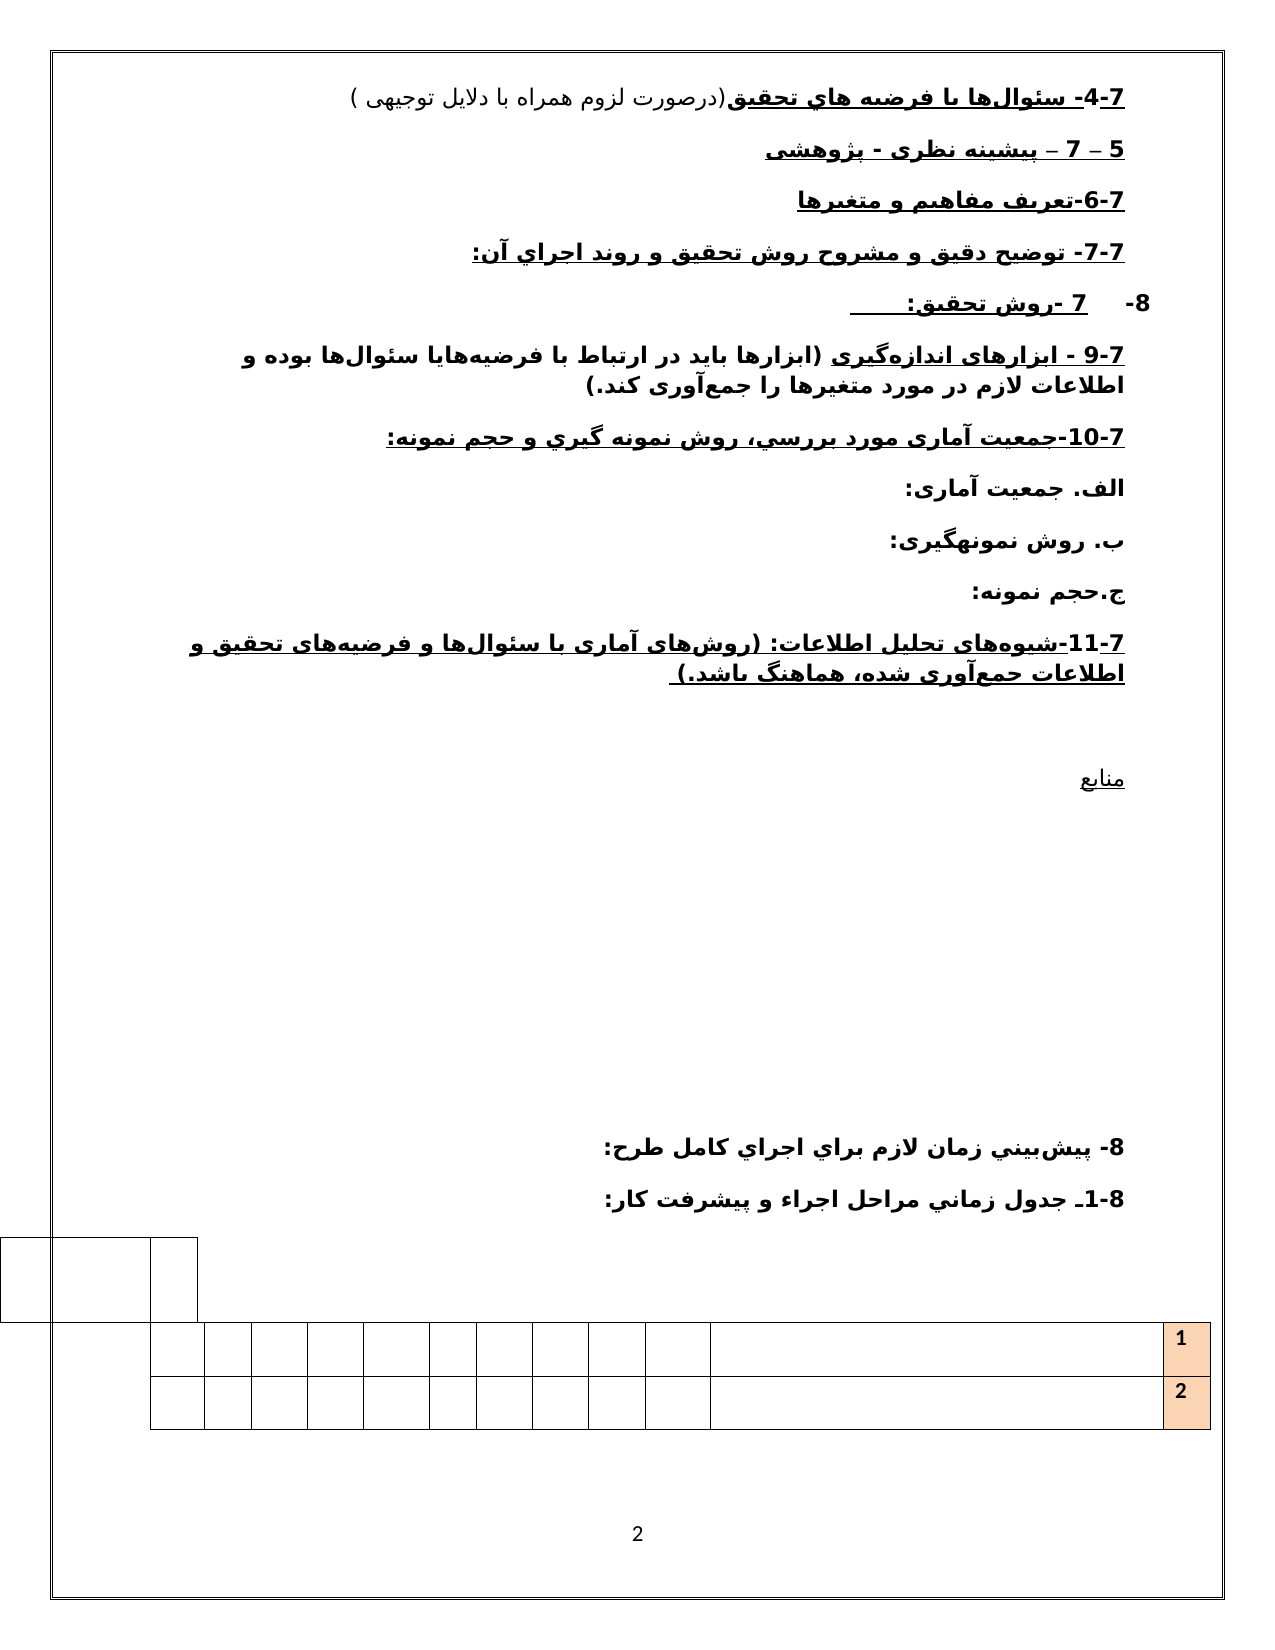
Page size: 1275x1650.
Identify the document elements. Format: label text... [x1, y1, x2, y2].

text 7-7- توضيح دقيق و مشروح روش تحقیق و روند اجراي آن: [150, 239, 1125, 266]
text 8- پيش‌بيني زمان لازم براي اجراي كامل طرح: [150, 1134, 1125, 1161]
table_cell [711, 1323, 1163, 1376]
table_cell [308, 1323, 363, 1376]
table_header رديف [151, 1238, 197, 1322]
table_cell 2 [1164, 1377, 1210, 1429]
text ب. روش نمونهگیری: [150, 527, 1125, 553]
table_cell [477, 1323, 532, 1376]
text الف. جمعیت آماری: [150, 475, 1125, 502]
table_cell [151, 1377, 204, 1429]
text 6-7-تعريف مفاهیم و متغیرها [150, 187, 1125, 214]
table_cell [205, 1323, 251, 1376]
text 4-7- سئوال‌ها یا فرضیه هاي تحقیق(درصورت لزوم همراه با دلایل توجیهی ) [150, 84, 1125, 111]
table_cell 1 [1164, 1323, 1210, 1376]
table_cell [364, 1323, 429, 1376]
table_cell [533, 1323, 588, 1376]
text 5 – 7 – پیشینه نظری - پژوهشی [150, 136, 1125, 163]
table_cell [252, 1377, 307, 1429]
list 7 -روش تحقیق: [150, 290, 1125, 317]
table_cell [711, 1377, 1163, 1429]
text 1-8ـ جدول زماني مراحل اجراء و پيشرفت كار: [150, 1186, 1125, 1212]
table_cell [205, 1377, 251, 1429]
table_cell [308, 1377, 363, 1429]
table_cell [151, 1323, 204, 1376]
text ج.حجم نمونه: [150, 578, 1125, 605]
table_cell [646, 1377, 710, 1429]
table_cell [430, 1323, 476, 1376]
table_cell [589, 1323, 645, 1376]
table_cell [477, 1377, 532, 1429]
text 11-7-شیوه‌های تحلیل اطلاعات: (روش‌های آماری با سئوال‌ها و فرضیه‌های تحقیق و اطلاعات جمع‌آوری شده، هماهنگ باشد.) [150, 630, 1125, 687]
text 9-7 - ابزارهای اندازه‌گیری (ابزارها باید در ارتباط با فرضیه‌هایا سئوال‌ها بوده و اطلاعات لازم در مورد متغیرها را جمع‌آوری کند.) [150, 342, 1125, 399]
table_cell [252, 1323, 307, 1376]
table_cell [646, 1323, 710, 1376]
table_cell [589, 1377, 645, 1429]
table_cell [430, 1377, 476, 1429]
text 10-7-جمعیت آماری مورد بررسي، روش نمونه گيري و حجم نمونه: [150, 424, 1125, 451]
table_cell [533, 1377, 588, 1429]
table_cell [364, 1377, 429, 1429]
text منابع [150, 765, 1125, 791]
